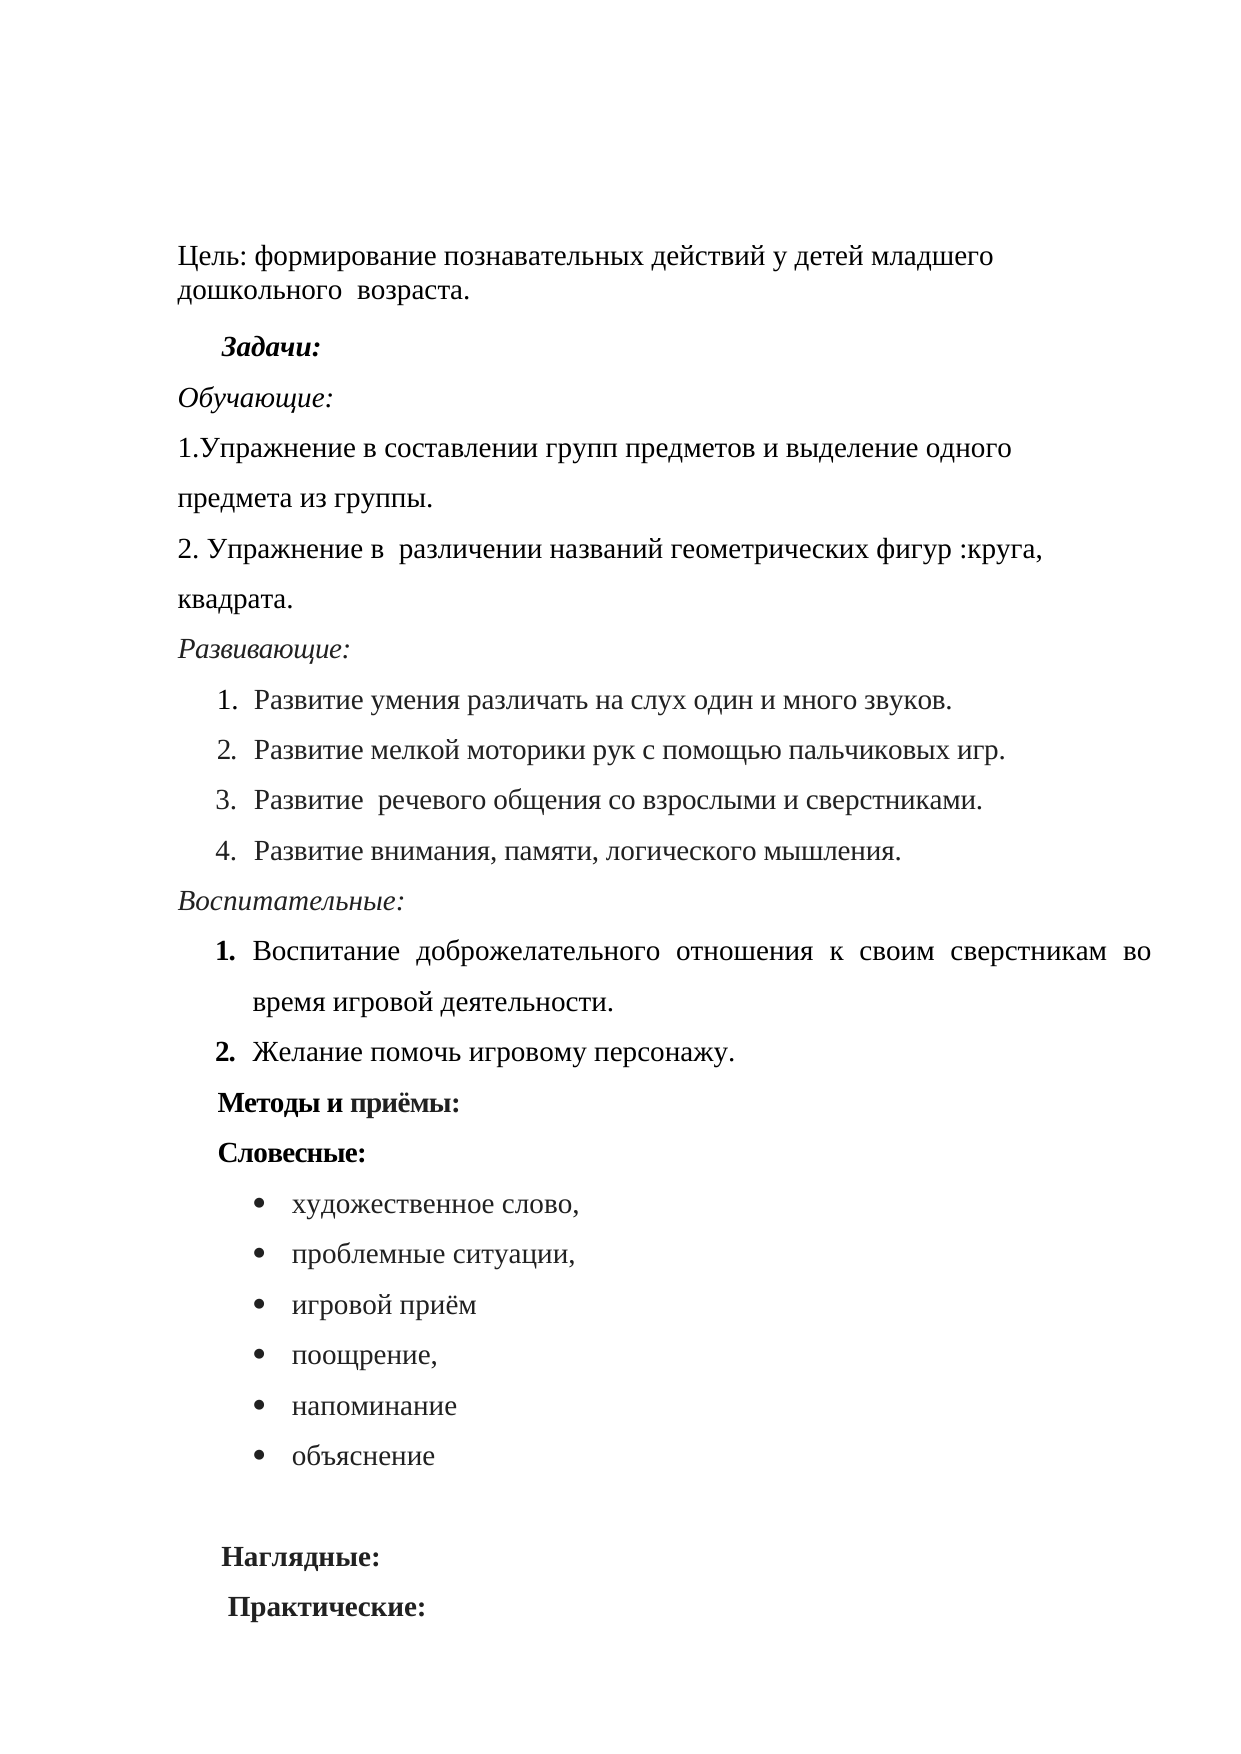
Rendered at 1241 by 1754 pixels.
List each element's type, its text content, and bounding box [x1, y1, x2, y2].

text 1.Упражнение в составлении групп предметов и выделение одного предмета из группы. [177, 430, 1063, 514]
text Методы и приёмы: [217, 1085, 1152, 1118]
text Задачи: [177, 329, 822, 363]
text Практические: [177, 1589, 1152, 1623]
text Обучающие: [177, 380, 822, 413]
list Желание помочь игровому персонажу. [215, 1034, 1152, 1067]
text 2. Упражнение в различении названий геометрических фигур :круга, квадрата. [177, 531, 1133, 615]
list объяснение [254, 1438, 1152, 1472]
list поощрение, [254, 1337, 1152, 1371]
text Развивающие: [178, 631, 1152, 665]
list Воспитание доброжелательного отношения к своим сверстникам во время игровой деятельности. [215, 933, 1152, 1017]
text Наглядные: [177, 1539, 1152, 1572]
text Цель: формирование познавательных действий у детей младшего дошкольного возраста. [177, 238, 1152, 306]
list проблемные ситуации, [254, 1236, 1152, 1270]
list Развитие речевого общения со взрослыми и сверстниками. [215, 782, 1152, 816]
list художественное слово, [254, 1186, 1152, 1219]
text Словесные: [217, 1136, 1152, 1169]
text Воспитательные: [177, 883, 1152, 917]
list Развитие умения различать на слух один и много звуков. [217, 682, 1152, 715]
list игровой приём [254, 1287, 1152, 1320]
list напоминание [254, 1388, 1152, 1421]
list Развитие внимания, памяти, логического мышления. [215, 833, 1152, 866]
list Развитие мелкой моторики рук с помощью пальчиковых игр. [217, 732, 1152, 766]
